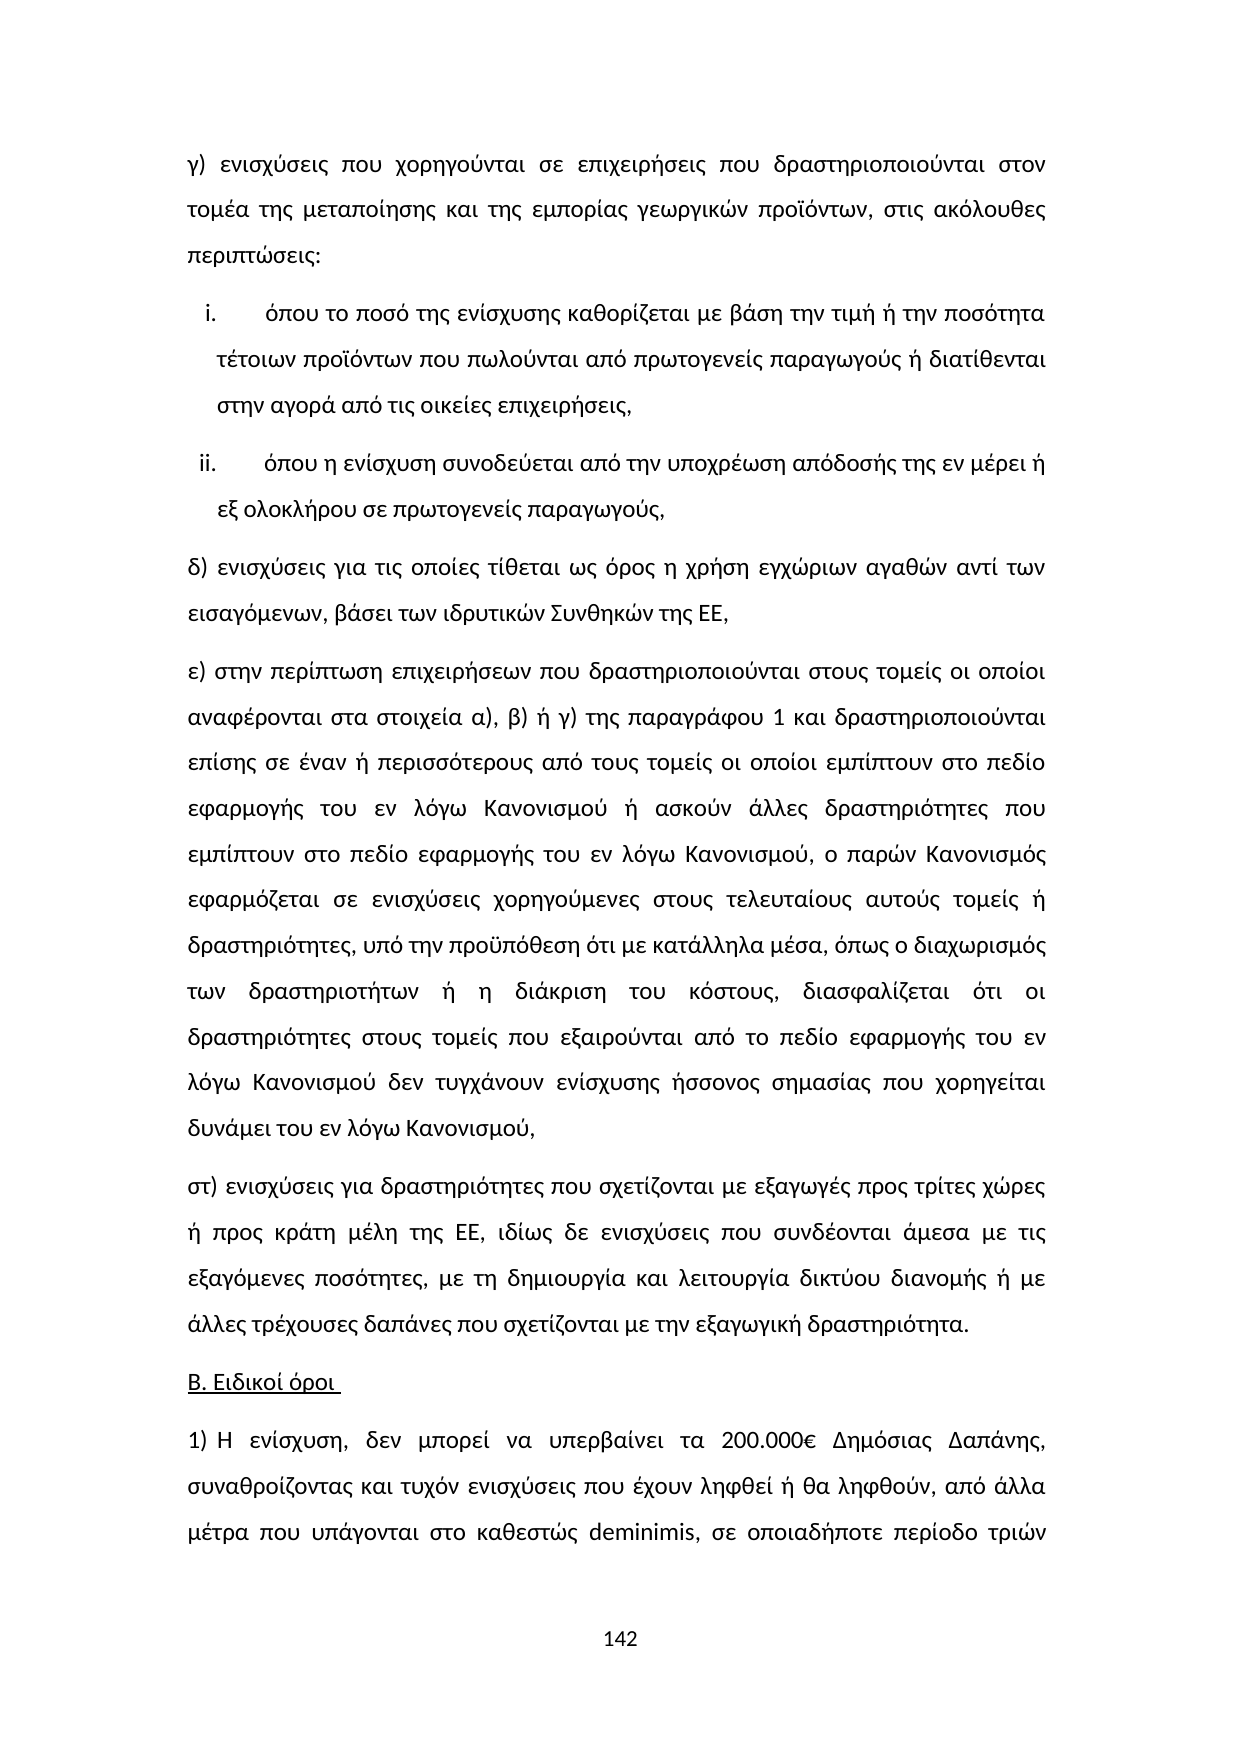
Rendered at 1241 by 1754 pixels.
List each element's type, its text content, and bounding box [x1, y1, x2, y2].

list όπου το ποσό της ενίσχυσης καθορίζεται με βάση την τιμή ή την ποσότητα τέτοιων προϊόντων που πωλούνται από πρωτογενείς παραγωγούς ή διατίθενται στην αγορά από τις οικείες επιχειρήσεις, [217, 297, 1047, 419]
text γ) ενισχύσεις που χορηγούνται σε επιχειρήσεις που δραστηριοποιούνται στον τομέα της μεταποίησης και της εμπορίας γεωργικών προϊόντων, στις ακόλουθες περιπτώσεις: [187, 148, 1047, 270]
text δ) ενισχύσεις για τις οποίες τίθεται ως όρος η χρήση εγχώριων αγαθών αντί των εισαγόμενων, βάσει των ιδρυτικών Συνθηκών της ΕΕ, [187, 551, 1047, 627]
list όπου η ενίσχυση συνοδεύεται από την υποχρέωση απόδοσής της εν μέρει ή εξ ολοκλήρου σε πρωτογενείς παραγωγούς, [217, 447, 1047, 523]
text στ) ενισχύσεις για δραστηριότητες που σχετίζονται με εξαγωγές προς τρίτες χώρες ή προς κράτη μέλη της ΕΕ, ιδίως δε ενισχύσεις που συνδέονται άμεσα με τις εξαγόμενες ποσότητες, με τη δημιουργία και λειτουργία δικτύου διανομής ή με άλλες τρέχουσες δαπάνες που σχετίζονται με την εξαγωγική δραστηριότητα. [187, 1171, 1047, 1338]
text ε) στην περίπτωση επιχειρήσεων που δραστηριοποιούνται στους τομείς οι οποίοι αναφέρονται στα στοιχεία α), β) ή γ) της παραγράφου 1 και δραστηριοποιούνται επίσης σε έναν ή περισσότερους από τους τομείς οι οποίοι εμπίπτουν στο πεδίο εφαρμογής του εν λόγω Κανονισμού ή ασκούν άλλες δραστηριότητες που εμπίπτουν στο πεδίο εφαρμογής του εν λόγω Κανονισμού, ο παρών Κανονισμός εφαρμόζεται σε ενισχύσεις χορηγούμενες στους τελευταίους αυτούς τομείς ή δραστηριότητες, υπό την προϋπόθεση ότι με κατάλληλα μέσα, όπως ο διαχωρισμός των δραστηριοτήτων ή η διάκριση του κόστους, διασφαλίζεται ότι οι δραστηριότητες στους τομείς που εξαιρούνται από το πεδίο εφαρμογής του εν λόγω Κανονισμού δεν τυγχάνουν ενίσχυσης ήσσονος σημασίας που χορηγείται δυνάμει του εν λόγω Κανονισμού, [187, 655, 1047, 1143]
text Β. Ειδικοί όροι [187, 1366, 1047, 1396]
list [187, 1424, 1047, 1546]
